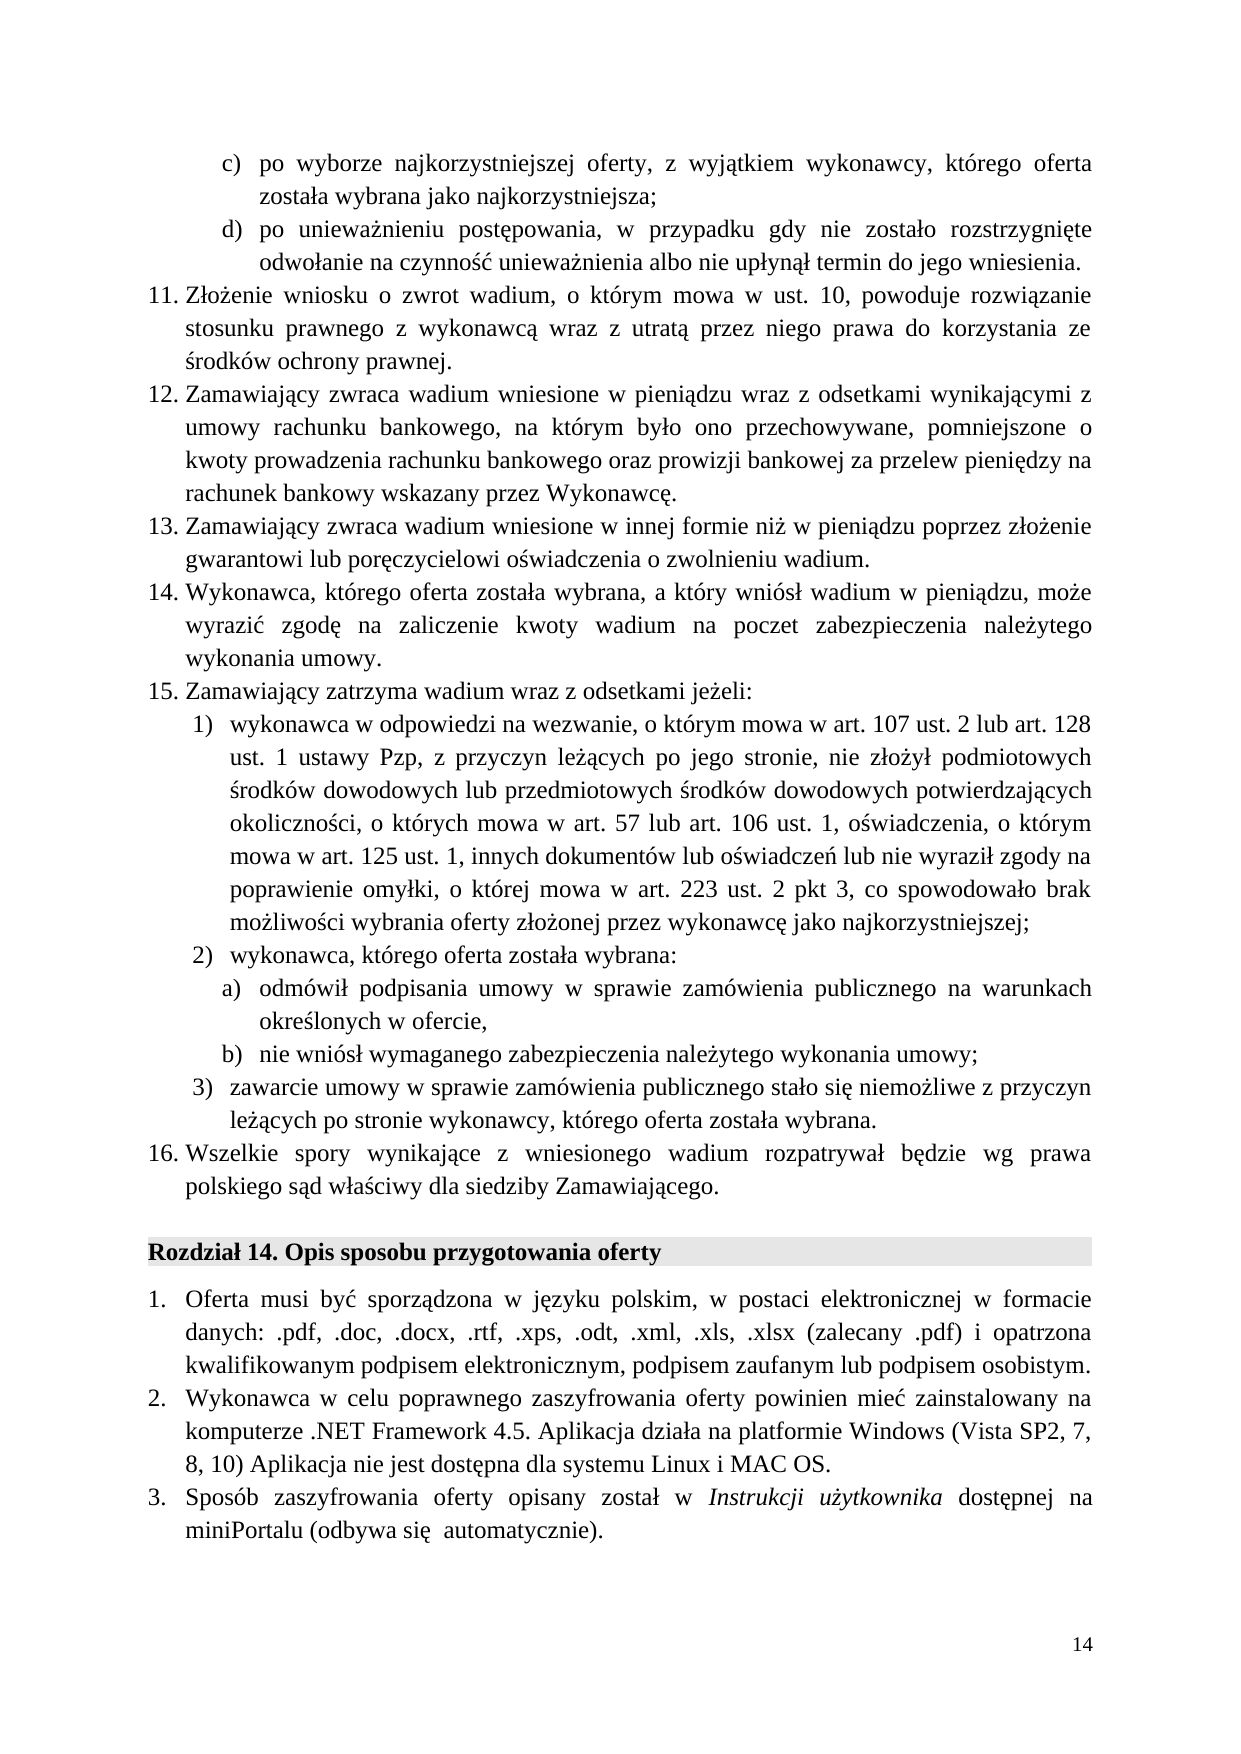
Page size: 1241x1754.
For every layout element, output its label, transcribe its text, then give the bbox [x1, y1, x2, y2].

list nie wniósł wymaganego zabezpieczenia należytego wykonania umowy; [222, 1039, 1092, 1068]
list odmówił podpisania umowy w sprawie zamówienia publicznego na warunkach określonych w ofercie, [222, 973, 1092, 1035]
subtitle Rozdział 14. Opis sposobu przygotowania oferty [148, 1237, 1092, 1266]
list wykonawca, którego oferta została wybrana: [192, 940, 1092, 969]
list wykonawca w odpowiedzi na wezwanie, o którym mowa w art. 107 ust. 2 lub art. 128 ust. 1 ustawy Pzp, z przyczyn leżących po jego stronie, nie złożył podmiotowych środków dowodowych lub przedmiotowych środków dowodowych potwierdzających okoliczności, o których mowa w art. 57 lub art. 106 ust. 1, oświadczenia, o którym mowa w art. 125 ust. 1, innych dokumentów lub oświadczeń lub nie wyraził zgody na poprawienie omyłki, o której mowa w art. 223 ust. 2 pkt 3, co spowodowało brak możliwości wybrania oferty złożonej przez wykonawcę jako najkorzystniejszej; [192, 709, 1092, 936]
list Wykonawca w celu poprawnego zaszyfrowania oferty powinien mieć zainstalowany na komputerze .NET Framework 4.5. Aplikacja działa na platformie Windows (Vista SP2, 7, 8, 10) Aplikacja nie jest dostępna dla systemu Linux i MAC OS. [148, 1383, 1092, 1478]
list Zamawiający zwraca wadium wniesione w pieniądzu wraz z odsetkami wynikającymi z umowy rachunku bankowego, na którym było ono przechowywane, pomniejszone o kwoty prowadzenia rachunku bankowego oraz prowizji bankowej za przelew pieniędzy na rachunek bankowy wskazany przez Wykonawcę. [148, 379, 1092, 507]
list zawarcie umowy w sprawie zamówienia publicznego stało się niemożliwe z przyczyn leżących po stronie wykonawcy, którego oferta została wybrana. [192, 1072, 1092, 1134]
list Złożenie wniosku o zwrot wadium, o którym mowa w ust. 10, powoduje rozwiązanie stosunku prawnego z wykonawcą wraz z utratą przez niego prawa do korzystania ze środków ochrony prawnej. [148, 280, 1092, 374]
list Wszelkie spory wynikające z wniesionego wadium rozpatrywał będzie wg prawa polskiego sąd właściwy dla siedziby Zamawiającego. [148, 1138, 1092, 1200]
list Sposób zaszyfrowania oferty opisany został w Instrukcji użytkownika dostępnej na miniPortalu (odbywa się automatycznie). [148, 1482, 1092, 1544]
list Oferta musi być sporządzona w języku polskim, w postaci elektronicznej w formacie danych: .pdf, .doc, .docx, .rtf, .xps, .odt, .xml, .xls, .xlsx (zalecany .pdf) i opatrzona kwalifikowanym podpisem elektronicznym, podpisem zaufanym lub podpisem osobistym. [148, 1284, 1092, 1379]
list po wyborze najkorzystniejszej oferty, z wyjątkiem wykonawcy, którego oferta została wybrana jako najkorzystniejsza; [222, 148, 1092, 209]
list Zamawiający zwraca wadium wniesione w innej formie niż w pieniądzu poprzez złożenie gwarantowi lub poręczycielowi oświadczenia o zwolnieniu wadium. [148, 511, 1092, 573]
list po unieważnieniu postępowania, w przypadku gdy nie zostało rozstrzygnięte odwołanie na czynność unieważnienia albo nie upłynął termin do jego wniesienia. [222, 214, 1092, 276]
list Wykonawca, którego oferta została wybrana, a który wniósł wadium w pieniądzu, może wyrazić zgodę na zaliczenie kwoty wadium na poczet zabezpieczenia należytego wykonania umowy. [148, 577, 1092, 672]
list Zamawiający zatrzyma wadium wraz z odsetkami jeżeli: [148, 676, 1092, 705]
